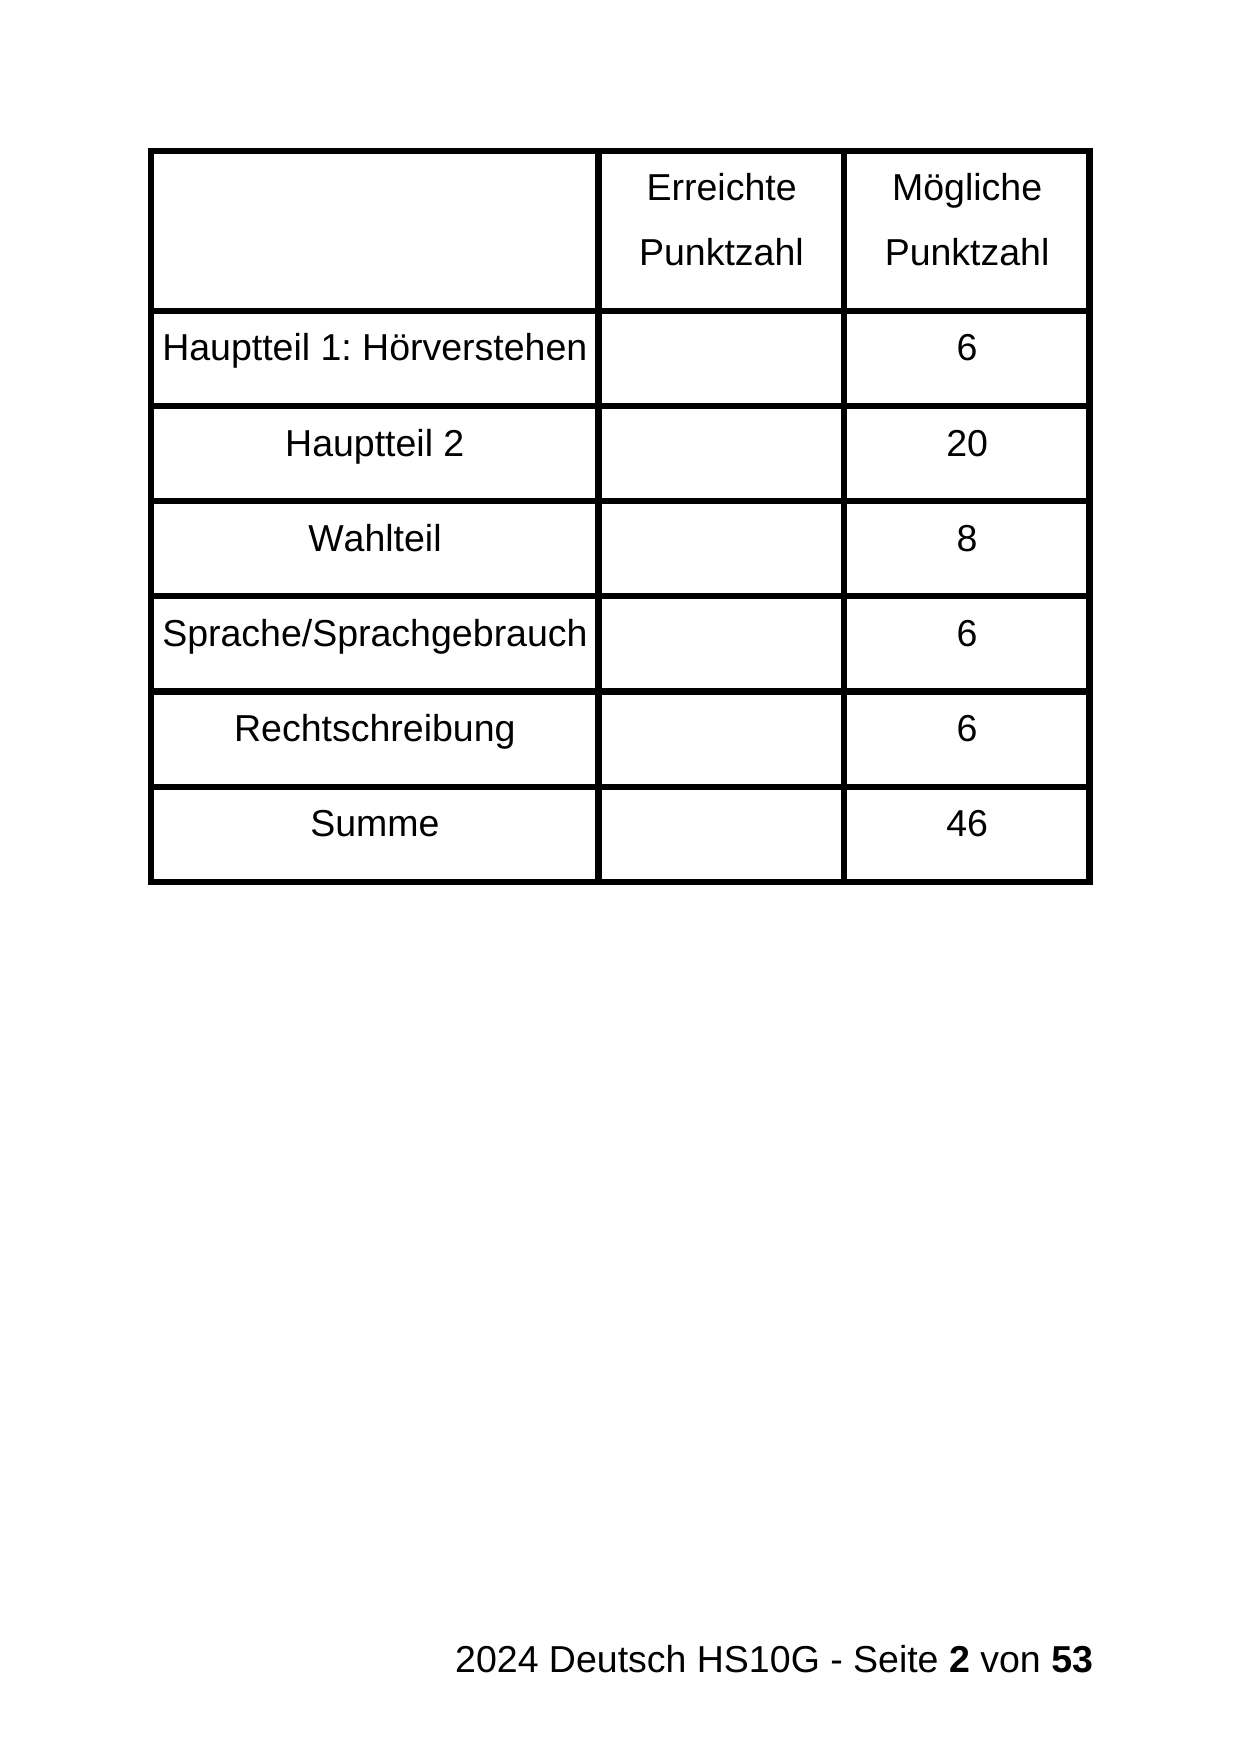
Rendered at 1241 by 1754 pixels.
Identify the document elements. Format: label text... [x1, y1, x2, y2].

table_cell Hauptteil 1: Hörverstehen [154, 314, 595, 403]
table_cell [602, 599, 841, 688]
table_cell Wahlteil [154, 504, 595, 593]
table_cell 6 [847, 314, 1086, 403]
table_cell Hauptteil 2 [154, 409, 595, 498]
table_cell [602, 314, 841, 403]
table_cell 8 [847, 504, 1086, 593]
table_cell [602, 695, 841, 783]
table_cell 20 [847, 409, 1086, 498]
table_header Mögliche Punktzahl [847, 154, 1086, 307]
table_cell Summe [154, 790, 595, 879]
table_cell Sprache/Sprachgebrauch [154, 599, 595, 688]
table_cell 46 [847, 790, 1086, 879]
table_cell [602, 409, 841, 498]
table_cell 6 [847, 695, 1086, 783]
table_header Erreichte Punktzahl [602, 154, 841, 307]
table_cell Rechtschreibung [154, 695, 595, 783]
table_header [154, 154, 595, 307]
table_cell 6 [847, 599, 1086, 688]
table_cell [602, 504, 841, 593]
table_cell [602, 790, 841, 879]
